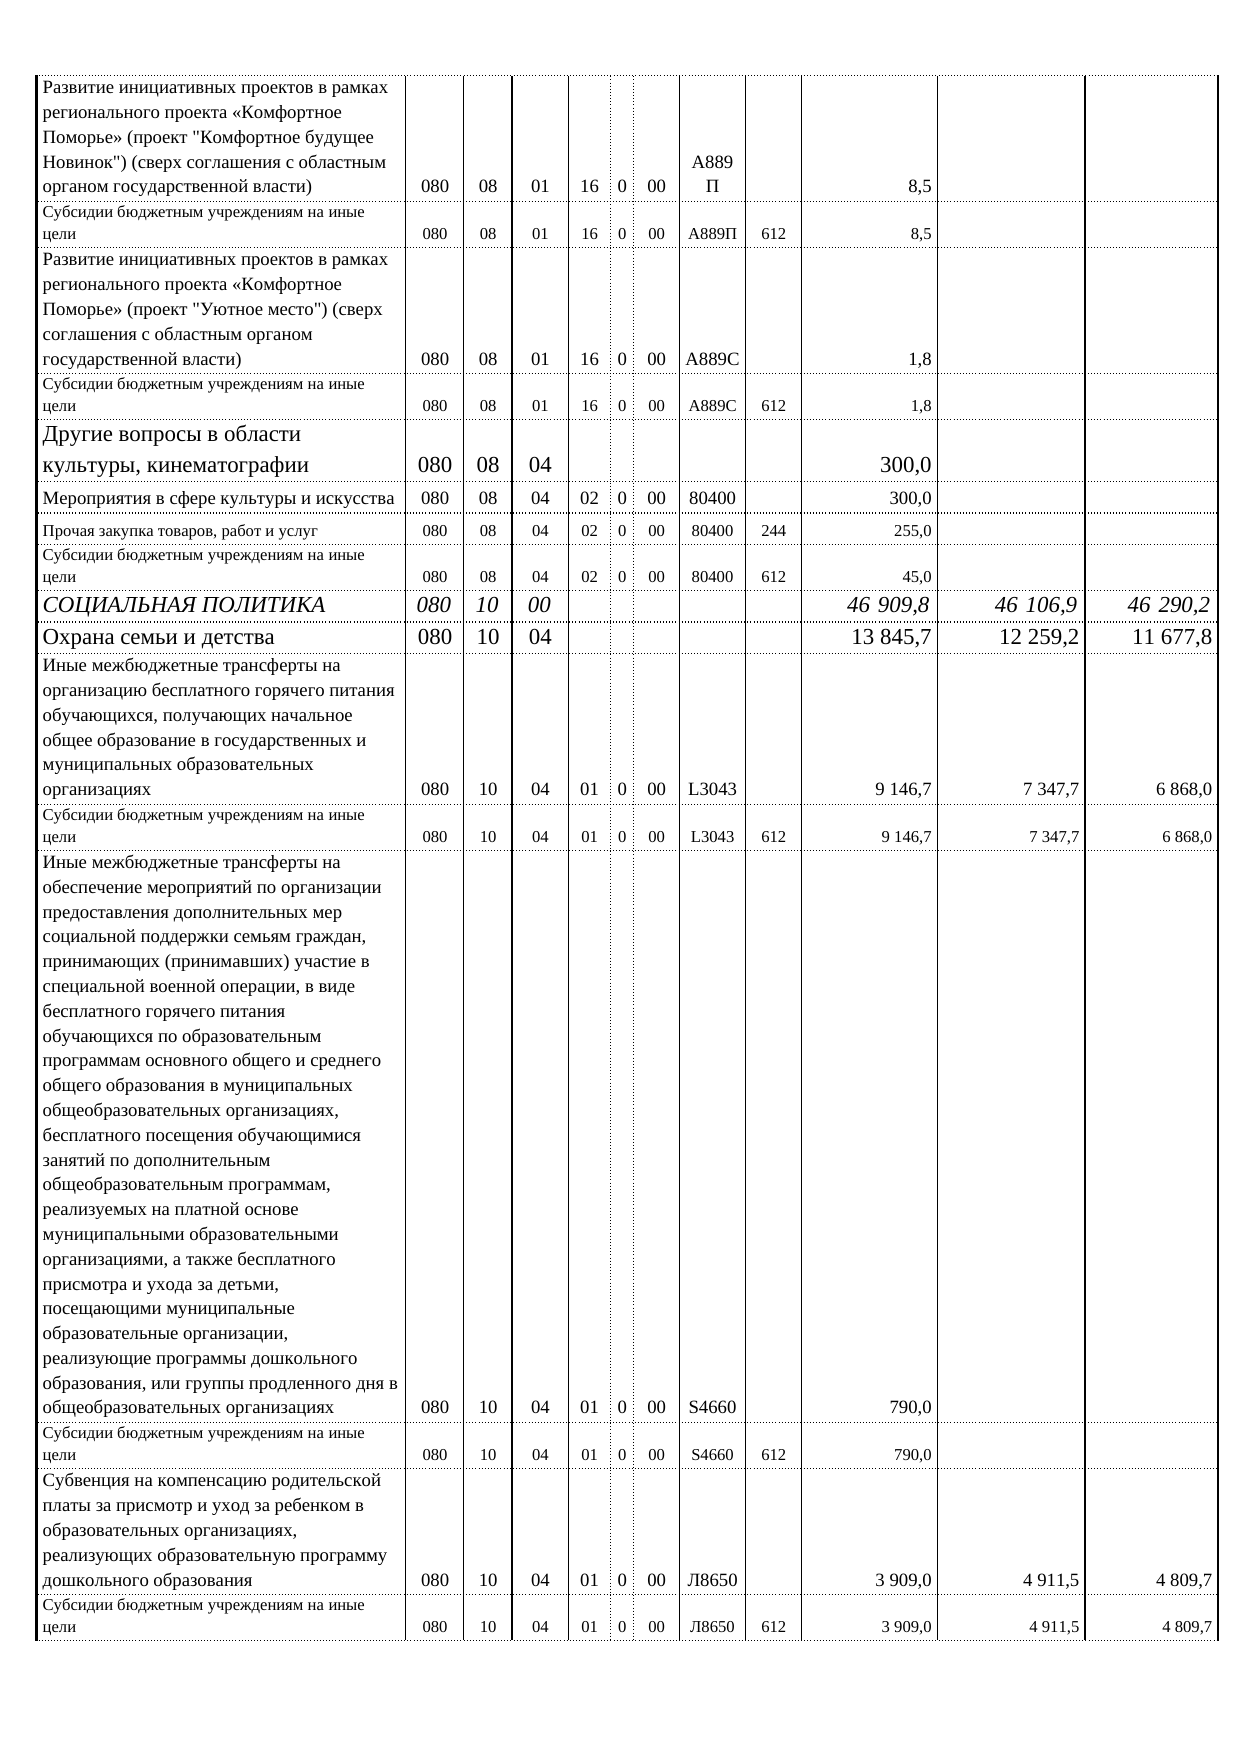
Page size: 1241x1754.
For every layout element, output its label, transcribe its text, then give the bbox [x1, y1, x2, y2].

table_cell 08 [464, 512, 511, 544]
table_cell 01 [569, 1468, 610, 1594]
table_cell 13 845,7 [802, 621, 937, 653]
table_cell 16 [569, 373, 610, 419]
table_cell 02 [569, 481, 610, 512]
table_cell 10 [464, 804, 511, 850]
table_cell А889П [680, 75, 745, 201]
table_cell 08 [464, 247, 511, 373]
table_cell Развитие инициативных проектов в рамках регионального проекта «Комфортное Поморье» (проект "Уютное место") (сверх соглашения с областным органом государственной власти) [38, 247, 405, 373]
table_cell 08 [464, 75, 512, 201]
table_cell L3043 [680, 653, 745, 803]
table_cell 10 [464, 1594, 511, 1640]
table_cell 01 [513, 247, 568, 373]
table_cell 01 [569, 850, 610, 1422]
table_cell 8,5 [802, 201, 937, 247]
table_cell 080 [406, 1468, 463, 1594]
table_cell 3 909,0 [802, 1594, 937, 1640]
table_cell 7 347,7 [938, 653, 1084, 803]
table_cell 00 [634, 201, 679, 247]
table_cell S4660 [680, 1422, 745, 1468]
table_cell 00 [634, 481, 679, 512]
table_cell 0 [610, 653, 633, 803]
table_cell 080 [406, 481, 463, 512]
table_cell S4660 [680, 850, 745, 1422]
table_cell [680, 621, 745, 653]
table_cell 10 [464, 850, 511, 1422]
table_cell 04 [513, 850, 568, 1422]
table_cell 10 [464, 1422, 511, 1468]
table_cell 01 [569, 804, 610, 850]
table_cell [1086, 201, 1217, 247]
table_cell 080 [406, 1594, 463, 1640]
table_cell 4 911,5 [938, 1468, 1084, 1594]
table_cell 080 [406, 621, 463, 653]
table_cell 00 [634, 1594, 679, 1640]
table_cell 08 [464, 419, 511, 481]
table_cell 08 [464, 544, 511, 590]
table_cell 080 [406, 247, 463, 373]
table_cell 01 [513, 201, 568, 247]
table_cell [938, 512, 1084, 544]
table_cell 80400 [680, 544, 745, 590]
table_cell Субсидии бюджетным учреждениям на иные цели [38, 804, 405, 850]
table_cell 04 [513, 1594, 568, 1640]
table_cell 02 [569, 544, 610, 590]
table_cell Иные межбюджетные трансферты на организацию бесплатного горячего питания обучающихся, получающих начальное общее образование в государственных и муниципальных образовательных организациях [38, 653, 405, 803]
table_cell 080 [406, 75, 463, 201]
table_cell 080 [406, 201, 463, 247]
table_cell 612 [746, 544, 801, 590]
table_cell [610, 621, 633, 653]
table_cell 00 [634, 1468, 679, 1594]
table_cell Иные межбюджетные трансферты на обеспечение мероприятий по организации предоставления дополнительных мер социальной поддержки семьям граждан, принимающих (принимавших) участие в специальной военной операции, в виде бесплатного горячего питания обучающихся по образовательным программам основного общего и среднего общего образования в муниципальных общеобразовательных организациях, бесплатного посещения обучающимися занятий по дополнительным общеобразовательным программам, реализуемых на платной основе муниципальными образовательными организациями, а также бесплатного присмотра и ухода за детьми, посещающими муниципальные образовательные организации, реализующие программы дошкольного образования, или группы продленного дня в общеобразовательных организациях [38, 850, 405, 1422]
table_cell 612 [746, 1422, 801, 1468]
table_cell [746, 419, 801, 481]
table_cell 08 [464, 201, 511, 247]
table_cell 080 [406, 653, 463, 803]
table_cell 0 [610, 1422, 633, 1468]
table_cell [680, 590, 745, 621]
table_cell 080 [406, 512, 463, 544]
table_cell 16 [569, 201, 610, 247]
table_cell 0 [610, 512, 633, 544]
table_cell Мероприятия в сфере культуры и искусства [38, 481, 405, 512]
table_cell 0 [610, 1468, 633, 1594]
table_cell [746, 653, 801, 803]
table_cell [1086, 850, 1217, 1422]
table_cell [1086, 544, 1217, 590]
table_cell 1,8 [802, 247, 937, 373]
table_cell 10 [464, 621, 511, 653]
table_cell 00 [634, 373, 679, 419]
table_cell 612 [746, 373, 801, 419]
table_cell 0 [610, 481, 633, 512]
table_cell 46 290,2 [1086, 590, 1217, 621]
table_cell [746, 1468, 801, 1594]
table_cell 8,5 [802, 75, 937, 201]
table_cell 0 [610, 850, 633, 1422]
table_cell Субсидии бюджетным учреждениям на иные цели [38, 1594, 405, 1640]
table_cell 255,0 [802, 512, 937, 544]
table_cell 080 [406, 373, 463, 419]
table_cell 00 [634, 247, 679, 373]
table_cell 12 259,2 [938, 621, 1084, 653]
table_cell [1086, 512, 1217, 544]
table_cell 01 [512, 75, 568, 201]
table_cell 01 [569, 1422, 610, 1468]
table_cell 790,0 [802, 850, 937, 1422]
table_cell [1086, 481, 1217, 512]
table_cell 3 909,0 [802, 1468, 937, 1594]
table_cell [937, 75, 1085, 201]
table_cell [634, 419, 679, 481]
table_cell 0 [610, 544, 633, 590]
table_cell 300,0 [802, 481, 937, 512]
table_cell Субсидии бюджетным учреждениям на иные цели [38, 373, 405, 419]
table_cell Развитие инициативных проектов в рамках регионального проекта «Комфортное Поморье» (проект "Комфортное будущее Новинок") (сверх соглашения с областным органом государственной власти) [38, 75, 406, 201]
table_cell 00 [634, 653, 679, 803]
table_cell 6 868,0 [1086, 653, 1217, 803]
table_cell 80400 [680, 512, 745, 544]
table_cell 9 146,7 [802, 653, 937, 803]
table_cell [938, 247, 1084, 373]
table_cell 04 [513, 481, 568, 512]
table_cell [746, 481, 801, 512]
table_cell 0 [610, 804, 633, 850]
table_cell 16 [569, 247, 610, 373]
table_cell 00 [634, 1422, 679, 1468]
table_cell 04 [513, 653, 568, 803]
table_cell 04 [513, 544, 568, 590]
table_cell [1086, 75, 1217, 201]
table_cell 080 [406, 544, 463, 590]
table_cell [634, 621, 679, 653]
table_cell [1086, 419, 1217, 481]
table_cell 01 [513, 373, 568, 419]
table_cell 04 [513, 1422, 568, 1468]
table_cell 4 911,5 [938, 1594, 1084, 1640]
table_cell 080 [406, 419, 463, 481]
table_cell L3043 [680, 804, 745, 850]
table_cell СОЦИАЛЬНАЯ ПОЛИТИКА [38, 590, 405, 621]
table_cell [634, 590, 679, 621]
table_cell 0 [610, 1594, 633, 1640]
table_cell [680, 419, 745, 481]
table_cell 0 [610, 373, 633, 419]
table_cell [610, 590, 633, 621]
table_cell [569, 419, 610, 481]
table_cell Прочая закупка товаров, работ и услуг [38, 512, 405, 544]
table_cell 612 [746, 1594, 801, 1640]
table_cell 10 [464, 653, 511, 803]
table_cell [746, 590, 801, 621]
table_cell [938, 850, 1084, 1422]
table_cell Л8650 [680, 1594, 745, 1640]
table_cell 08 [464, 373, 511, 419]
table_cell 0 [610, 247, 633, 373]
table_cell [1086, 247, 1217, 373]
table_cell 080 [406, 850, 463, 1422]
table_cell 6 868,0 [1086, 804, 1217, 850]
table_cell 300,0 [802, 419, 937, 481]
table_cell Субсидии бюджетным учреждениям на иные цели [38, 1422, 405, 1468]
table_cell 00 [634, 544, 679, 590]
table_cell 08 [464, 481, 511, 512]
table_cell 00 [634, 75, 679, 201]
table_cell [938, 544, 1084, 590]
table_cell [569, 621, 610, 653]
table_cell [746, 850, 801, 1422]
table_cell 4 809,7 [1086, 1594, 1217, 1640]
table_cell 244 [746, 512, 801, 544]
table_cell 80400 [680, 481, 745, 512]
table_cell [1086, 373, 1217, 419]
table_cell 00 [634, 512, 679, 544]
table_cell 0 [610, 75, 633, 201]
table_cell Субвенция на компенсацию родительской платы за присмотр и уход за ребенком в образовательных организациях, реализующих образовательную программу дошкольного образования [38, 1468, 405, 1594]
table_cell 9 146,7 [802, 804, 937, 850]
table_cell Субсидии бюджетным учреждениям на иные цели [38, 201, 405, 247]
table_cell 00 [513, 590, 568, 621]
table_cell 080 [406, 590, 463, 621]
table_cell А889С [680, 373, 745, 419]
table_cell 10 [464, 590, 511, 621]
table_cell [569, 590, 610, 621]
table_cell 7 347,7 [938, 804, 1084, 850]
table_cell 00 [634, 804, 679, 850]
table_cell 612 [746, 201, 801, 247]
table_cell 01 [569, 653, 610, 803]
table_cell 04 [513, 1468, 568, 1594]
table_cell 46 106,9 [938, 590, 1084, 621]
table_cell 11 677,8 [1086, 621, 1217, 653]
table_cell 04 [513, 512, 568, 544]
table_cell [610, 419, 633, 481]
table_cell 10 [464, 1468, 511, 1594]
table_cell 790,0 [802, 1422, 937, 1468]
table_cell [746, 75, 801, 201]
table_cell 02 [569, 512, 610, 544]
table_cell Субсидии бюджетным учреждениям на иные цели [38, 544, 405, 590]
table_cell [938, 201, 1084, 247]
table_cell [938, 373, 1084, 419]
table_cell А889П [680, 201, 745, 247]
table_cell 01 [569, 1594, 610, 1640]
table_cell Л8650 [680, 1468, 745, 1594]
table_cell 04 [513, 419, 568, 481]
table_cell [1086, 1422, 1217, 1468]
table_cell Другие вопросы в области культуры, кинематографии [38, 419, 405, 481]
table_cell 080 [406, 804, 463, 850]
table_cell 080 [406, 1422, 463, 1468]
table_cell [938, 481, 1084, 512]
table_cell 46 909,8 [802, 590, 937, 621]
table_cell 16 [568, 75, 610, 201]
table_cell [938, 419, 1084, 481]
table_cell 04 [513, 621, 568, 653]
table_cell [746, 621, 801, 653]
table_cell 00 [634, 850, 679, 1422]
table_cell [938, 1422, 1084, 1468]
table_cell 4 809,7 [1086, 1468, 1217, 1594]
table_cell 45,0 [802, 544, 937, 590]
table_cell 612 [746, 804, 801, 850]
table_cell 0 [610, 201, 633, 247]
table_cell А889С [680, 247, 745, 373]
table_cell Охрана семьи и детства [38, 621, 405, 653]
table_cell 1,8 [802, 373, 937, 419]
table_cell [746, 247, 801, 373]
table_cell 04 [513, 804, 568, 850]
